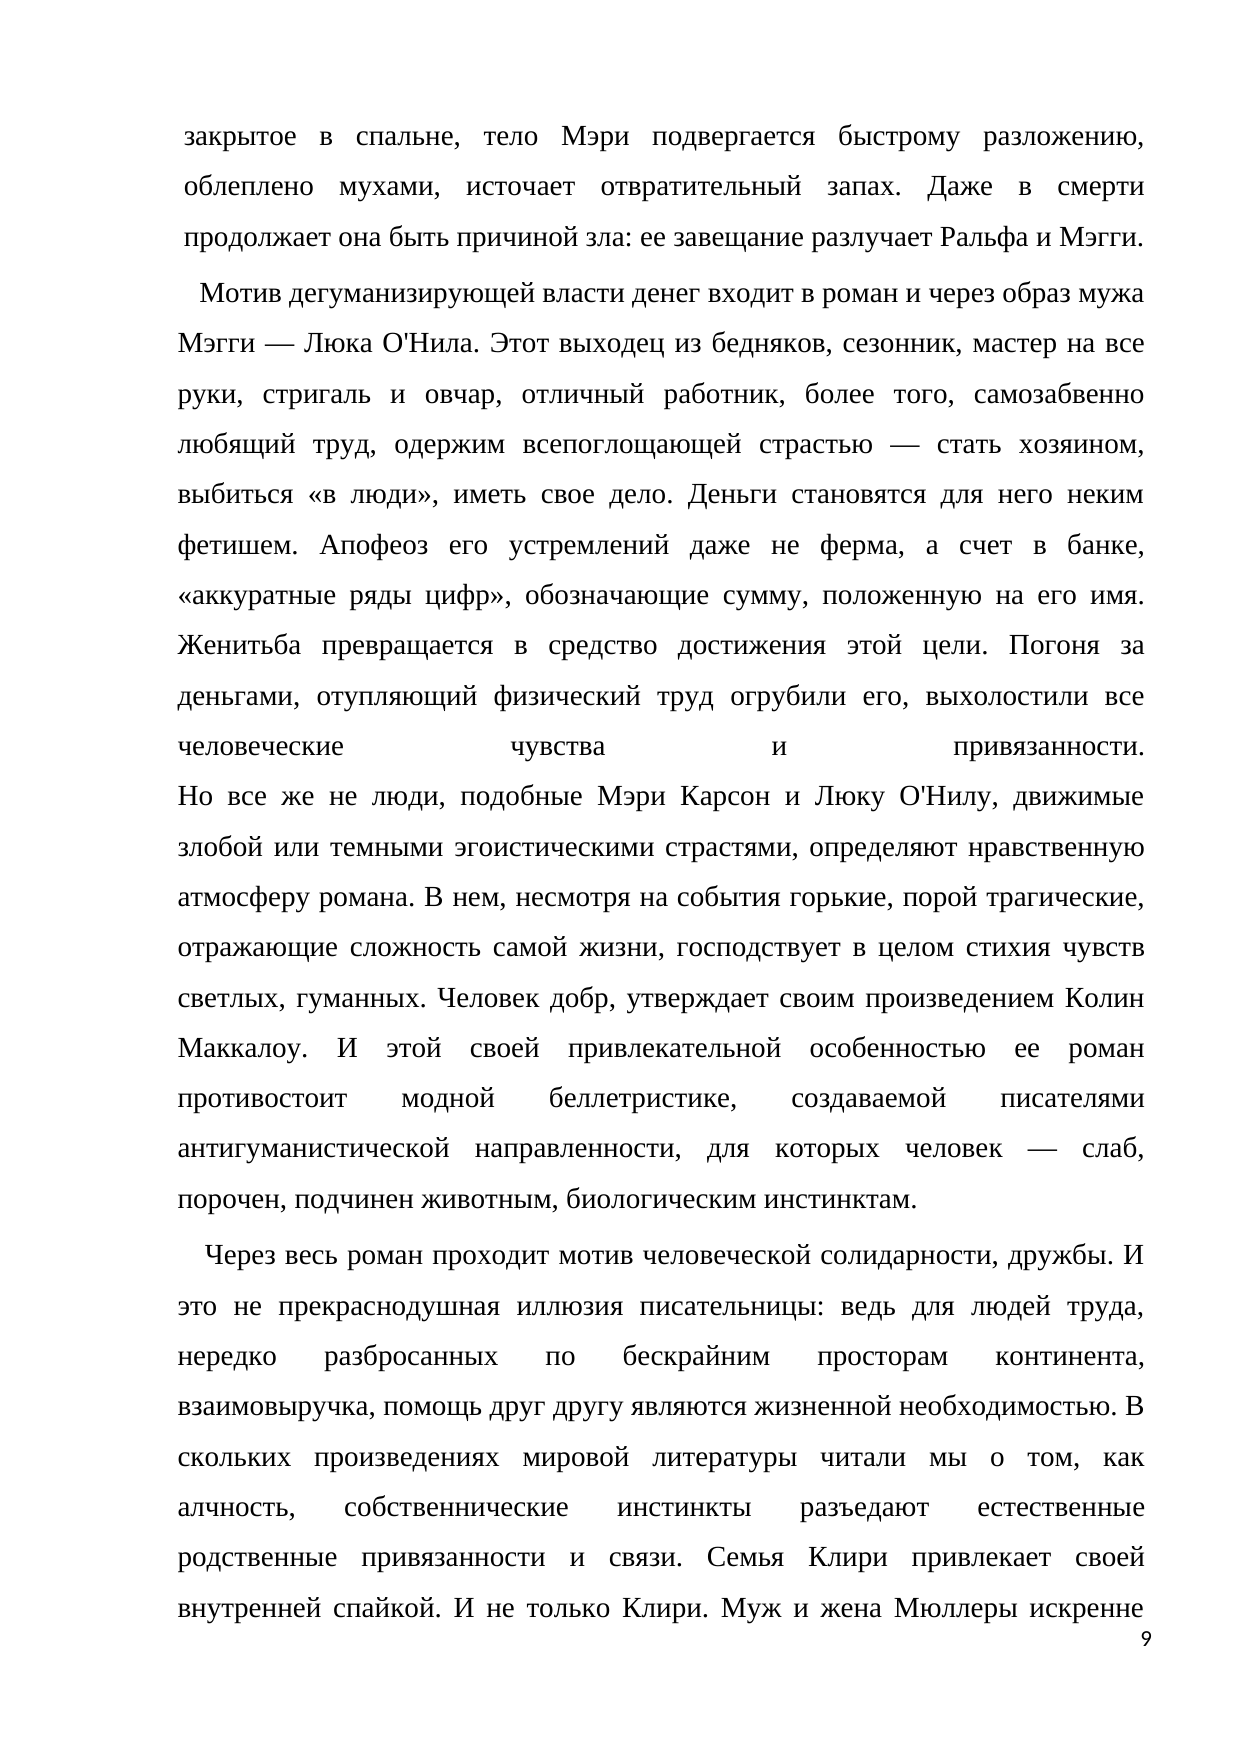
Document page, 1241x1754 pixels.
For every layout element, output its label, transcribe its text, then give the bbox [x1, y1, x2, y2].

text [177, 1237, 1145, 1623]
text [183, 118, 1145, 252]
text Мотив дегуманизирующей власти денег входит в роман и через образ мужа Мэгги — Люка О'Нила. Этот выходец из бедняков, сезонник, мастер на все руки, стригаль и овчар, отличный работник, более того, самозабвенно любящий труд, одержим всепоглощающей страстью — стать хозяином, выбиться «в люди», иметь свое дело. Деньги становятся для него неким фетишем. Апофеоз его устремлений даже не ферма, а счет в банке, «аккуратные ряды цифр», обозначающие сумму, положенную на его имя. Женитьба превращается в средство достижения этой цели. Погоня за деньгами, отупляющий физический труд огрубили его, выхолостили все человеческие чувства и привязанности. Но все же не люди, подобные Мэри Карсон и Люку О'Нилу, движимые злобой или темными эгоистическими страстями, определяют нравственную атмосферу романа. В нем, несмотря на события горькие, порой трагические, отражающие сложность самой жизни, господствует в целом стихия чувств светлых, гуманных. Человек добр, утверждает своим произведением Колин Маккалоу. И этой своей привлекательной особенностью ее роман противостоит модной беллетристике, создаваемой писателями антигуманистической направленности, для которых человек — слаб, порочен, подчинен животным, биологическим инстинктам. [177, 275, 1145, 1214]
